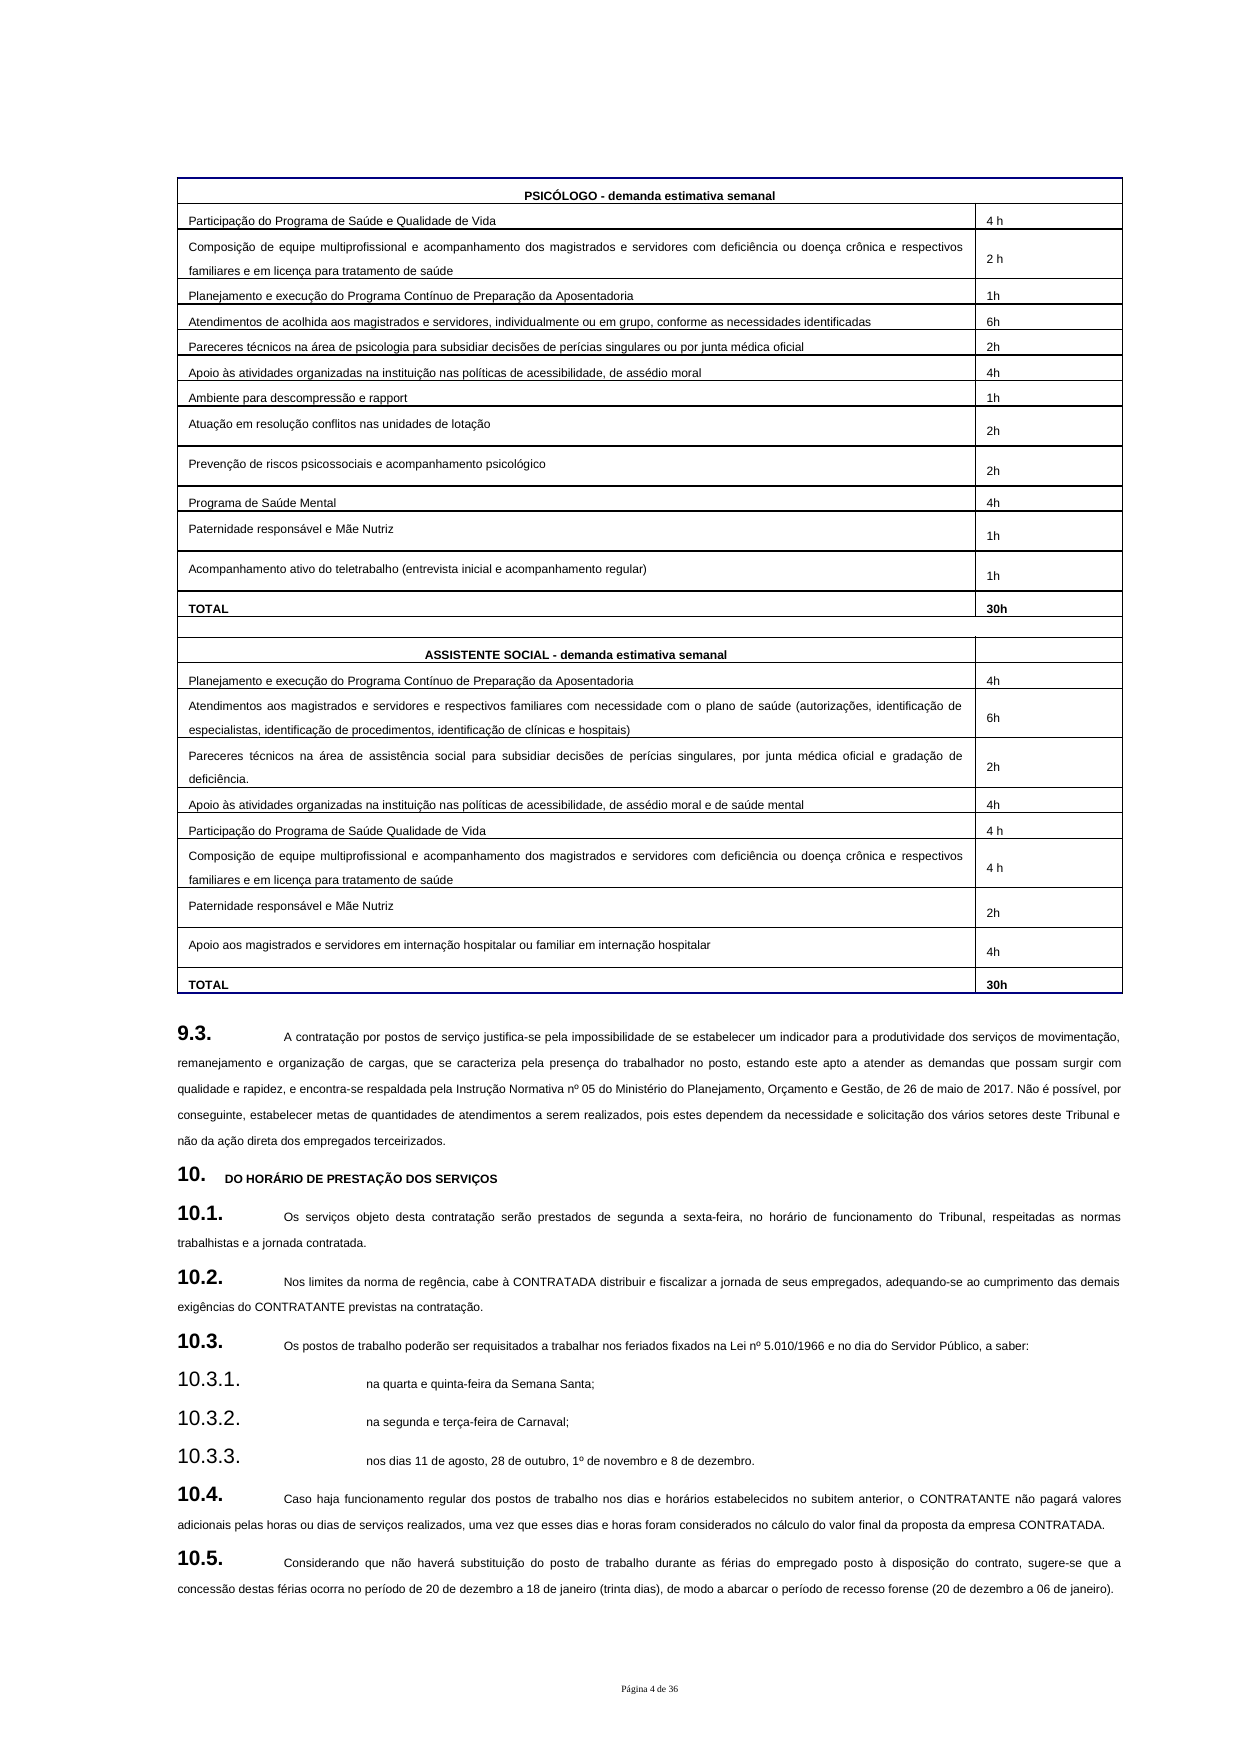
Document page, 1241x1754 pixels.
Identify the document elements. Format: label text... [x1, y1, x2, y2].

table_cell Planejamento e execução do Programa Contínuo de Preparação da Aposentadoria [178, 279, 975, 303]
table_cell Ambiente para descompressão e rapport [178, 381, 975, 405]
table_cell 4h [976, 788, 1122, 812]
table_cell 1h [976, 381, 1122, 405]
table_cell TOTAL [178, 592, 975, 616]
table_cell 30h [976, 968, 1122, 992]
table_cell 30h [976, 592, 1122, 616]
table_cell Paternidade responsável e Mãe Nutriz [178, 512, 975, 550]
table_header PSICÓLOGO - demanda estimativa semanal [178, 179, 1122, 203]
table_cell 2h [976, 888, 1122, 927]
table_cell 1h [976, 279, 1122, 303]
table_cell Prevenção de riscos psicossociais e acompanhamento psicológico [178, 447, 975, 485]
list Considerando que não haverá substituição do posto de trabalho durante as férias do empregado posto à disposição do contrato, sugere-se que a concessão destas férias ocorra no período de 20 de dezembro a 18 de janeiro (trinta dias), de modo a abarcar o período de recesso forense (20 de dezembro a 06 de janeiro). [177, 1546, 1122, 1596]
table_cell [178, 617, 1122, 636]
table_cell 2 h [976, 230, 1122, 278]
subtitle DO HORÁRIO DE PRESTAÇÃO DOS SERVIÇOS [177, 1162, 1122, 1186]
list Nos limites da norma de regência, cabe à CONTRATADA distribuir e fiscalizar a jornada de seus empregados, adequando-se ao cumprimento das demais exigências do CONTRATANTE previstas na contratação. [177, 1264, 1122, 1314]
table_cell ASSISTENTE SOCIAL - demanda estimativa semanal [178, 638, 975, 662]
table_cell Acompanhamento ativo do teletrabalho (entrevista inicial e acompanhamento regular) [178, 552, 975, 590]
table_cell TOTAL [178, 968, 975, 992]
table_cell 4h [976, 663, 1122, 687]
table_cell 6h [976, 305, 1122, 329]
table_cell 2h [976, 738, 1122, 786]
table_cell 4h [976, 928, 1122, 966]
table_cell Paternidade responsável e Mãe Nutriz [178, 888, 975, 927]
table_cell Apoio às atividades organizadas na instituição nas políticas de acessibilidade, de assédio moral [178, 356, 975, 380]
table_cell Planejamento e execução do Programa Contínuo de Preparação da Aposentadoria [178, 663, 975, 687]
table_cell Atuação em resolução conflitos nas unidades de lotação [178, 407, 975, 445]
table_cell 6h [976, 689, 1122, 737]
table_cell Participação do Programa de Saúde e Qualidade de Vida [178, 204, 975, 228]
table_cell 1h [976, 512, 1122, 550]
table_cell Pareceres técnicos na área de psicologia para subsidiar decisões de perícias singulares ou por junta médica oficial [178, 330, 975, 354]
list na segunda e terça-feira de Carnaval; [177, 1405, 1122, 1429]
table_cell Composição de equipe multiprofissional e acompanhamento dos magistrados e servidores com deficiência ou doença crônica e respectivos familiares e em licença para tratamento de saúde [178, 230, 975, 278]
table_cell 4 h [976, 204, 1122, 228]
list A contratação por postos de serviço justifica-se pela impossibilidade de se estabelecer um indicador para a produtividade dos serviços de movimentação, remanejamento e organização de cargas, que se caracteriza pela presença do trabalhador no posto, estando este apto a atender as demandas que possam surgir com qualidade e rapidez, e encontra-se respaldada pela Instrução Normativa nº 05 do Ministério do Planejamento, Orçamento e Gestão, de 26 de maio de 2017. Não é possível, por conseguinte, estabelecer metas de quantidades de atendimentos a serem realizados, pois estes dependem da necessidade e solicitação dos vários setores deste Tribunal e não da ação direta dos empregados terceirizados. [177, 1020, 1122, 1148]
table_cell 2h [976, 407, 1122, 445]
table_cell 4 h [976, 813, 1122, 837]
table_cell [976, 638, 1122, 662]
list nos dias 11 de agosto, 28 de outubro, 1º de novembro e 8 de dezembro. [177, 1444, 1122, 1468]
table_cell Participação do Programa de Saúde Qualidade de Vida [178, 813, 975, 837]
table_cell 2h [976, 330, 1122, 354]
table_cell 2h [976, 447, 1122, 485]
table_cell 4h [976, 487, 1122, 510]
list na quarta e quinta-feira da Semana Santa; [177, 1367, 1122, 1391]
list Os serviços objeto desta contratação serão prestados de segunda a sexta-feira, no horário de funcionamento do Tribunal, respeitadas as normas trabalhistas e a jornada contratada. [177, 1200, 1122, 1250]
table_cell 4 h [976, 839, 1122, 887]
table_cell Pareceres técnicos na área de assistência social para subsidiar decisões de perícias singulares, por junta médica oficial e gradação de deficiência. [178, 738, 975, 786]
table_cell Apoio aos magistrados e servidores em internação hospitalar ou familiar em internação hospitalar [178, 928, 975, 966]
table_cell 4h [976, 356, 1122, 380]
table_cell 1h [976, 552, 1122, 590]
list Os postos de trabalho poderão ser requisitados a trabalhar nos feriados fixados na Lei nº 5.010/1966 e no dia do Servidor Público, a saber: [177, 1329, 1122, 1353]
table_cell Programa de Saúde Mental [178, 487, 975, 510]
table_cell Composição de equipe multiprofissional e acompanhamento dos magistrados e servidores com deficiência ou doença crônica e respectivos familiares e em licença para tratamento de saúde [178, 839, 975, 887]
list Caso haja funcionamento regular dos postos de trabalho nos dias e horários estabelecidos no subitem anterior, o CONTRATANTE não pagará valores adicionais pelas horas ou dias de serviços realizados, uma vez que esses dias e horas foram considerados no cálculo do valor final da proposta da empresa CONTRATADA. [177, 1482, 1122, 1532]
table_cell Atendimentos de acolhida aos magistrados e servidores, individualmente ou em grupo, conforme as necessidades identificadas [178, 305, 975, 329]
table_cell Apoio às atividades organizadas na instituição nas políticas de acessibilidade, de assédio moral e de saúde mental [178, 788, 975, 812]
table_cell Atendimentos aos magistrados e servidores e respectivos familiares com necessidade com o plano de saúde (autorizações, identificação de especialistas, identificação de procedimentos, identificação de clínicas e hospitais) [178, 689, 975, 737]
